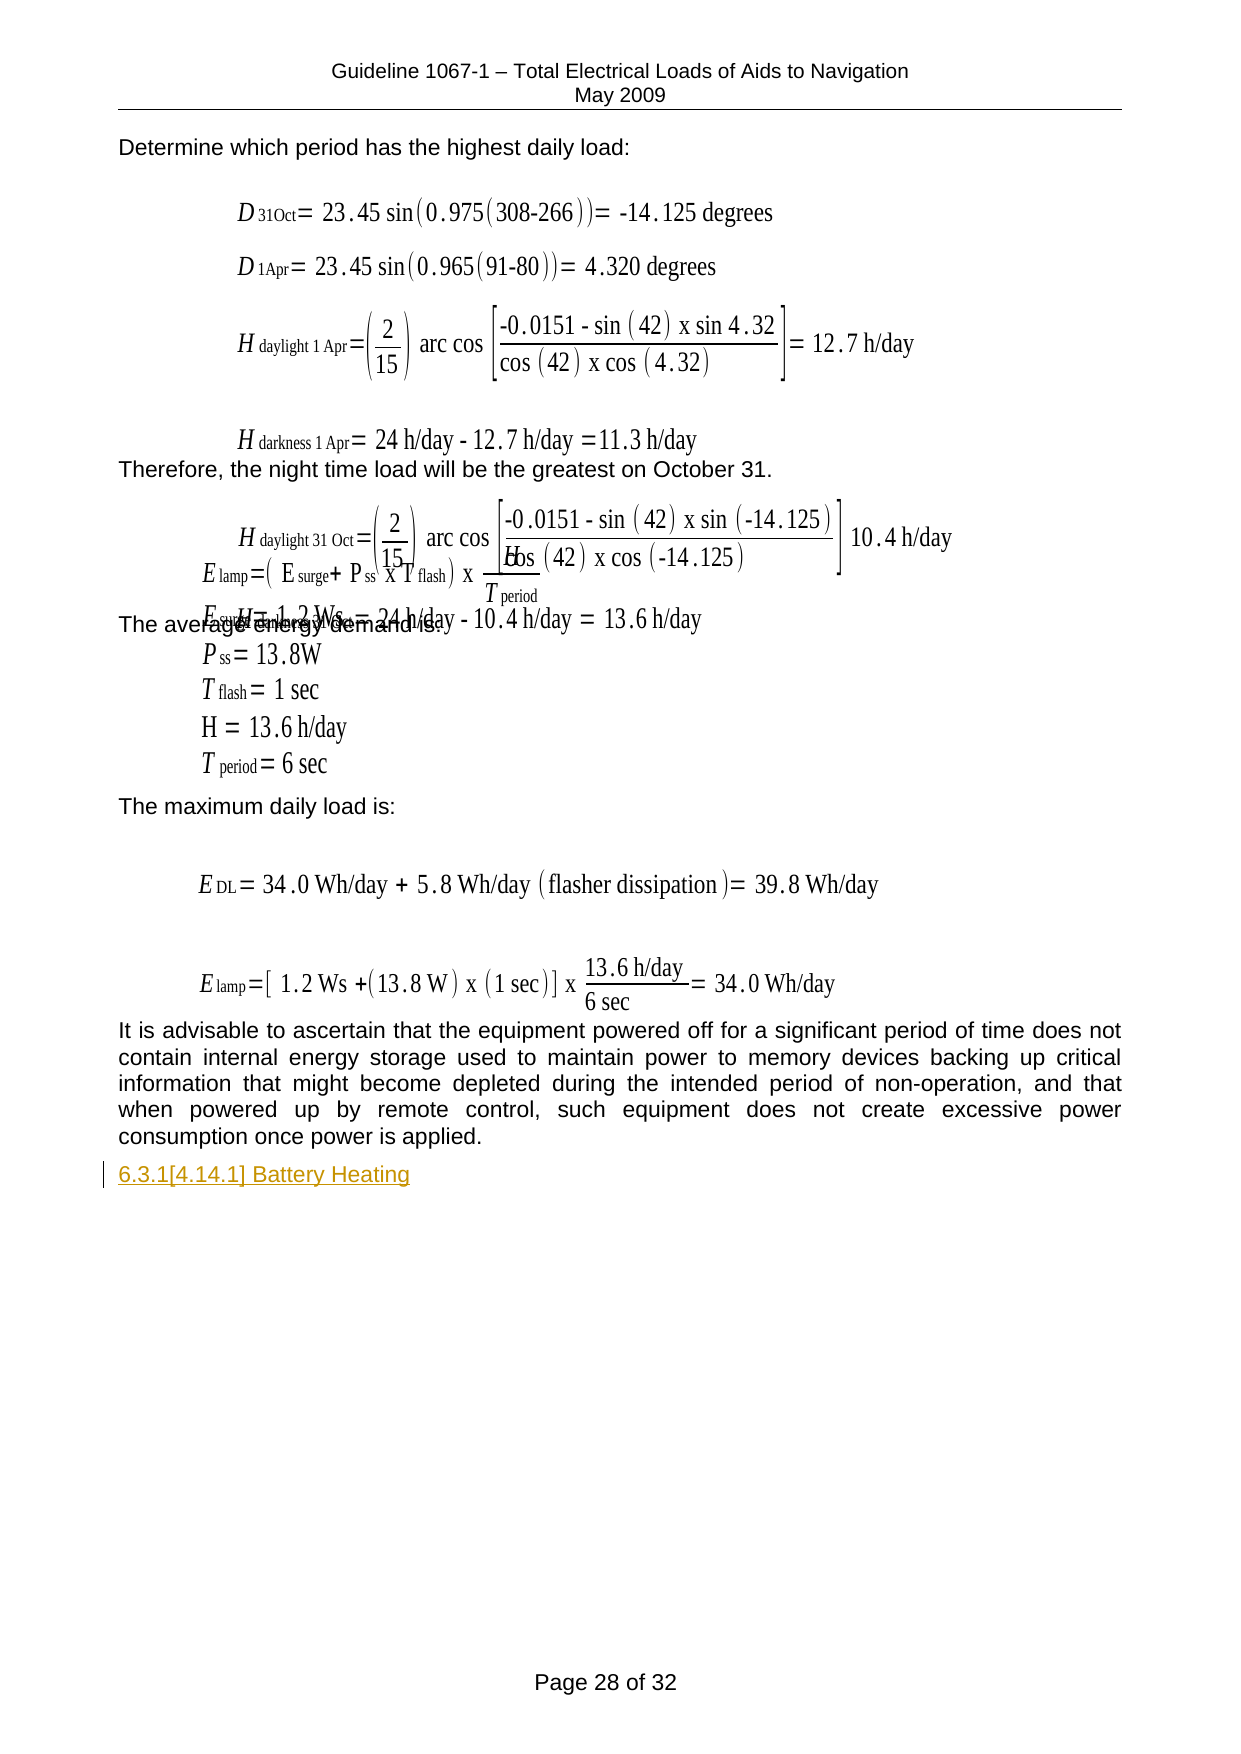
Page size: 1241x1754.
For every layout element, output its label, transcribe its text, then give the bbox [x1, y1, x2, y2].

text The average energy demand is: [118, 495, 1122, 638]
text Therefore, the night time load will be the greatest on October 31. [118, 423, 1122, 483]
text It is advisable to ascertain that the equipment powered off for a significant period of time does not contain internal energy storage used to maintain power to memory devices backing up critical information that might become depleted during the intended period of non-operation, and that when powered up by remote control, such equipment does not create excessive power consumption once power is applied. [118, 927, 1122, 1149]
text The maximum daily load is: [118, 650, 1122, 819]
text Determine which period has the highest daily load: [118, 134, 1122, 160]
